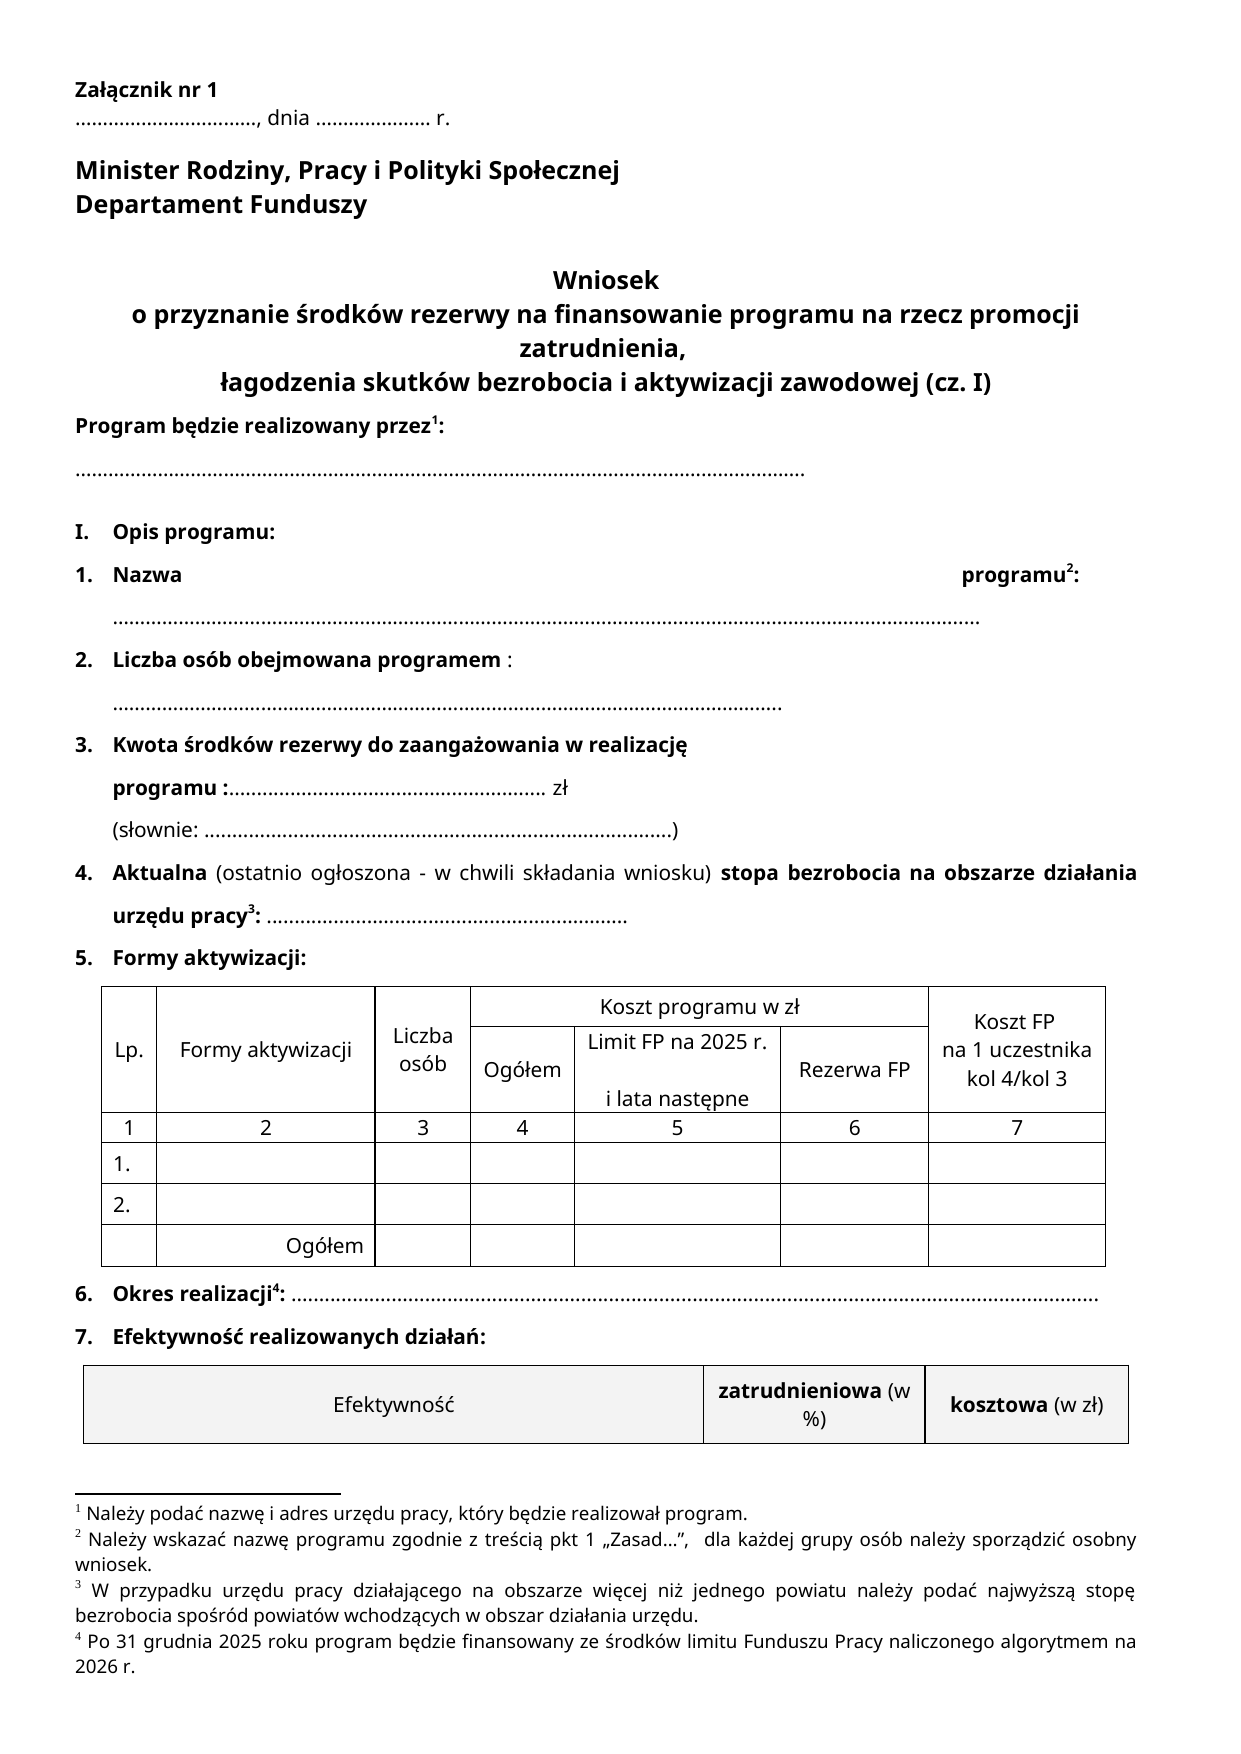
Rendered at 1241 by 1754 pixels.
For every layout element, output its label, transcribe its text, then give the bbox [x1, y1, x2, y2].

table_cell Rezerwa FP [781, 1027, 928, 1112]
table_cell [781, 1143, 928, 1183]
list Okres realizacji: ................................................................................................................................................. [75, 1279, 1137, 1308]
subtitle ……………………………, dnia ………………… r. [75, 103, 1137, 132]
table_cell [376, 1225, 470, 1266]
table_cell [781, 1184, 928, 1224]
table_header Koszt FP na 1 uczestnika kol 4/kol 3 [929, 987, 1105, 1112]
table_cell [781, 1225, 928, 1266]
table_cell [575, 1184, 780, 1224]
table_cell 4 [471, 1113, 574, 1142]
table_header Lp. [102, 987, 156, 1112]
list Efektywność realizowanych działań: [75, 1322, 1137, 1350]
table_cell [929, 1184, 1105, 1224]
table_header Koszt programu w zł [471, 987, 928, 1026]
table_header Liczba osób [376, 987, 470, 1112]
table_cell 2. [102, 1184, 156, 1224]
table_cell [376, 1184, 470, 1224]
list Formy aktywizacji: [75, 943, 1079, 972]
table_header kosztowa (w zł) [926, 1366, 1128, 1443]
subtitle Wniosek [75, 262, 1137, 297]
table_cell [575, 1143, 780, 1183]
list Nazwa programu: ………………………………………………………………………………………………………………………………………..... [75, 560, 1079, 631]
table_cell 2 [157, 1113, 374, 1142]
table_cell [471, 1225, 574, 1266]
table_cell [929, 1225, 1105, 1266]
table_cell Ogółem [157, 1225, 374, 1266]
table_header zatrudnieniowa (w %) [704, 1366, 924, 1443]
table_cell [102, 1225, 156, 1266]
table_cell Limit FP na 2025 r. i lata następne [575, 1027, 780, 1112]
list Aktualna (ostatnio ogłoszona - w chwili składania wniosku) stopa bezrobocia na obszarze działania urzędu pracy: ......................................................……….. [75, 858, 1138, 929]
table_cell [157, 1184, 374, 1224]
table_header Efektywność [84, 1366, 703, 1443]
text Minister Rodziny, Pracy i Polityki Społecznej [75, 153, 1137, 187]
table_cell [376, 1143, 470, 1183]
text o przyznanie środków rezerwy na finansowanie programu na rzecz promocji zatrudnienia, łagodzenia skutków bezrobocia i aktywizacji zawodowej (cz. I) [75, 297, 1137, 399]
text Załącznik nr 1 [75, 75, 1137, 103]
table_cell [575, 1225, 780, 1266]
table_cell 5 [575, 1113, 780, 1142]
table_cell 1. [102, 1143, 156, 1183]
list Liczba osób obejmowana programem : ………………………………………………………………………………………………………….. [75, 645, 1079, 716]
text Departament Funduszy [75, 187, 1137, 221]
table_cell 1 [102, 1113, 156, 1142]
table_cell [157, 1143, 374, 1183]
table_cell 7 [929, 1113, 1105, 1142]
text Program będzie realizowany przez: ……………………………………………………………………………………………………………………. [75, 411, 1079, 482]
table_cell 6 [781, 1113, 928, 1142]
table_cell Ogółem [471, 1027, 574, 1112]
list Kwota środków rezerwy do zaangażowania w realizację programu :......................................................... zł (słownie: ....................................................................................) [75, 730, 1079, 844]
table_cell [471, 1184, 574, 1224]
list Opis programu: [75, 517, 1079, 546]
table_cell 3 [376, 1113, 470, 1142]
table_cell [929, 1143, 1105, 1183]
table_cell [471, 1143, 574, 1183]
table_header Formy aktywizacji [157, 987, 374, 1112]
